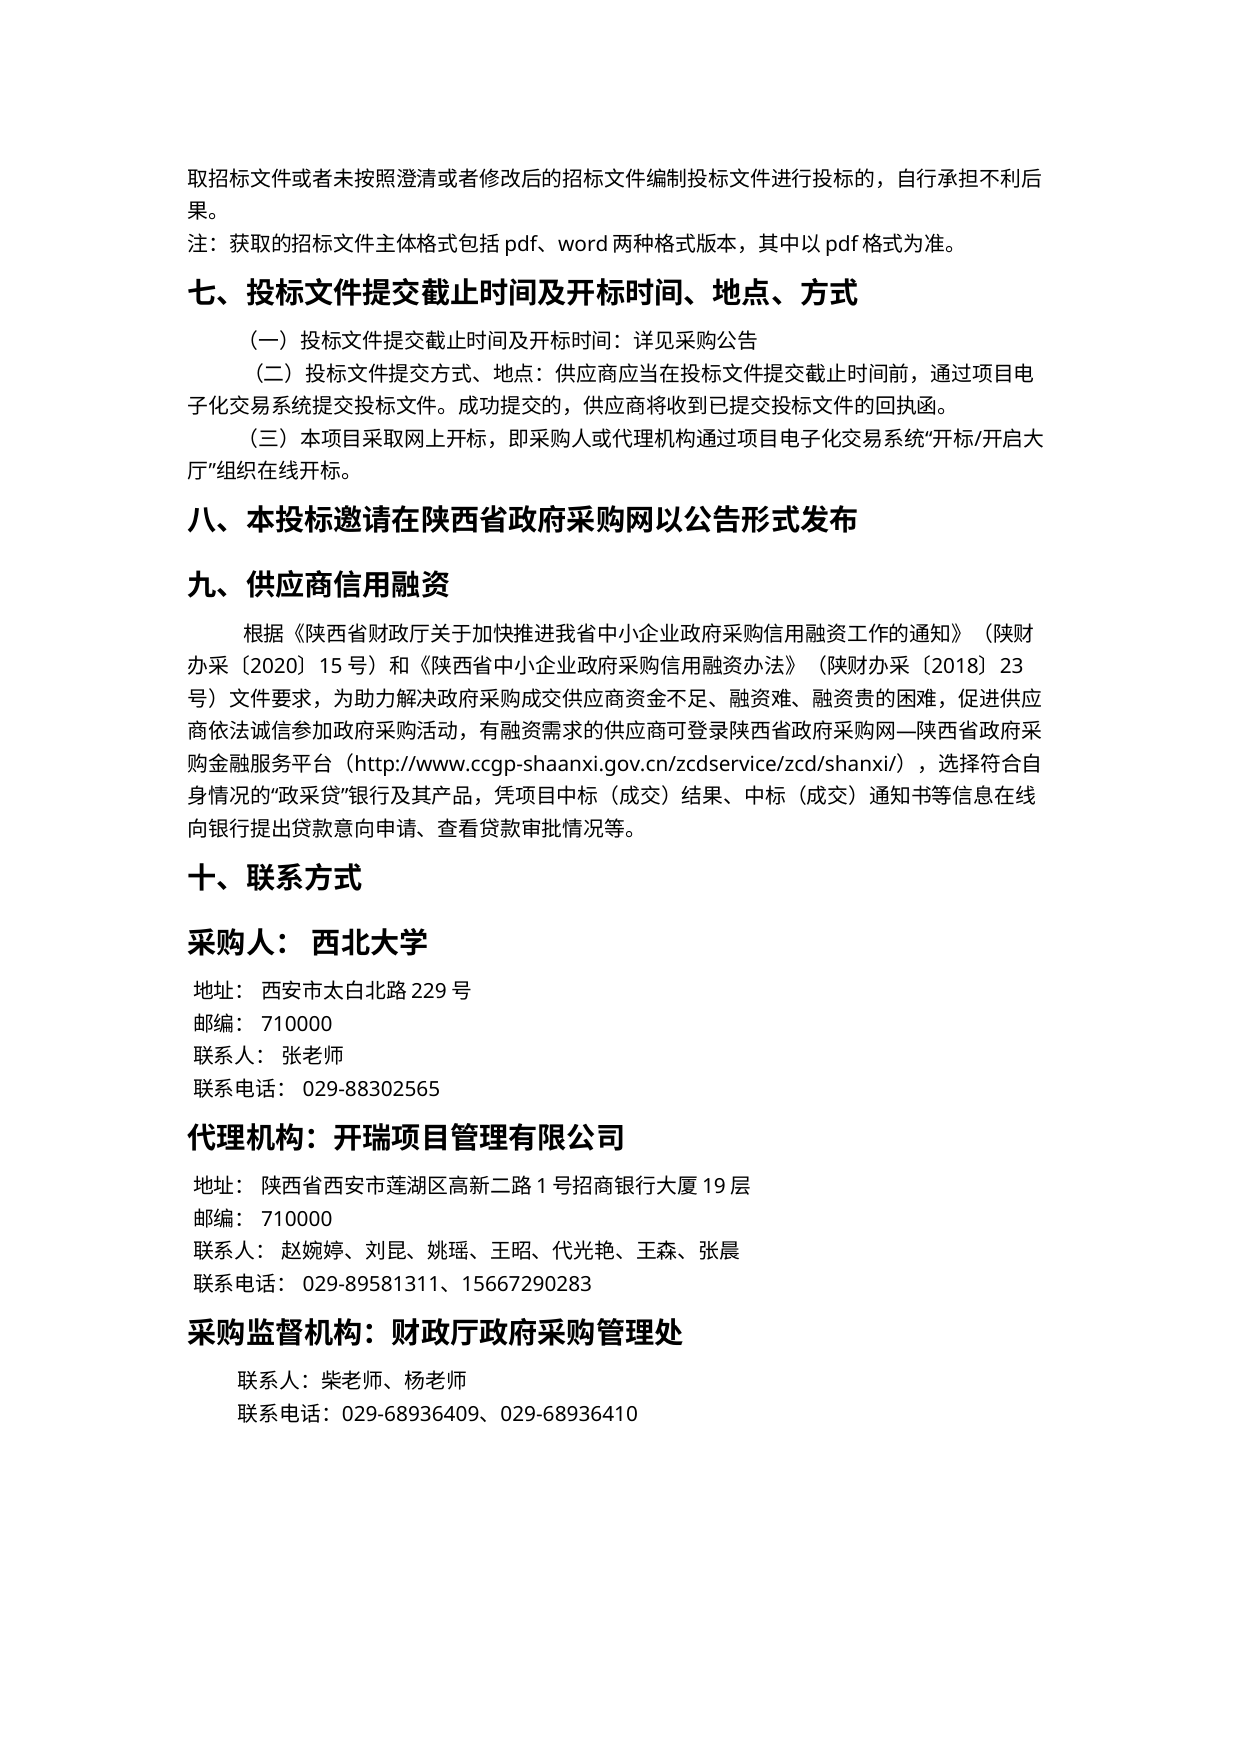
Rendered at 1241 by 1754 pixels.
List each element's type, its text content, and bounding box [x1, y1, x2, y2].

text （一）投标文件提交截止时间及开标时间：详见采购公告 [187, 324, 1053, 357]
text 地址： 西安市太白北路229号 [187, 974, 1053, 1007]
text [187, 162, 1053, 227]
text 联系人：柴老师、杨老师 [187, 1364, 1053, 1397]
text 地址： 陕西省西安市莲湖区高新二路1号招商银行大厦19层 [187, 1169, 1053, 1202]
text 联系电话：029-68936409、029-68936410 [187, 1397, 1053, 1429]
text 采购监督机构：财政厅政府采购管理处 [187, 1299, 1053, 1364]
text 联系电话： 029-88302565 [187, 1072, 1053, 1104]
text 联系电话： 029-89581311、15667290283 [187, 1267, 1053, 1299]
text 九、供应商信用融资 [187, 552, 1053, 617]
text 联系人： 张老师 [187, 1039, 1053, 1072]
text 邮编： 710000 [187, 1202, 1053, 1234]
text （二）投标文件提交方式、地点：供应商应当在投标文件提交截止时间前，通过项目电子化交易系统提交投标文件。成功提交的，供应商将收到已提交投标文件的回执函。 [187, 357, 1053, 422]
text 联系人： 赵婉婷、刘昆、姚瑶、王昭、代光艳、王森、张晨 [187, 1234, 1053, 1267]
text 十、联系方式 [187, 844, 1053, 909]
text 八、本投标邀请在陕西省政府采购网以公告形式发布 [187, 487, 1053, 552]
text 采购人： 西北大学 [187, 909, 1053, 974]
text 代理机构：开瑞项目管理有限公司 [187, 1104, 1053, 1169]
text 根据《陕西省财政厅关于加快推进我省中小企业政府采购信用融资工作的通知》（陕财办采〔2020〕15 号）和《陕西省中小企业政府采购信用融资办法》（陕财办采〔2018〕23 号）文件要求，为助力解决政府采购成交供应商资金不足、融资难、融资贵的困难，促进供应商依法诚信参加政府采购活动，有融资需求的供应商可登录陕西省政府采购网—陕西省政府采购金融服务平台（http://www.ccgp-shaanxi.gov.cn/zcdservice/zcd/shanxi/），选择符合自身情况的“政采贷”银行及其产品，凭项目中标（成交）结果、中标（成交）通知书等信息在线向银行提出贷款意向申请、查看贷款审批情况等。 [187, 617, 1053, 844]
text 邮编： 710000 [187, 1007, 1053, 1039]
text （三）本项目采取网上开标，即采购人或代理机构通过项目电子化交易系统“开标/开启大厅”组织在线开标。 [187, 422, 1053, 487]
text 注：获取的招标文件主体格式包括pdf、word两种格式版本，其中以pdf格式为准。 [187, 227, 1053, 259]
text 七、投标文件提交截止时间及开标时间、地点、方式 [187, 259, 1053, 324]
